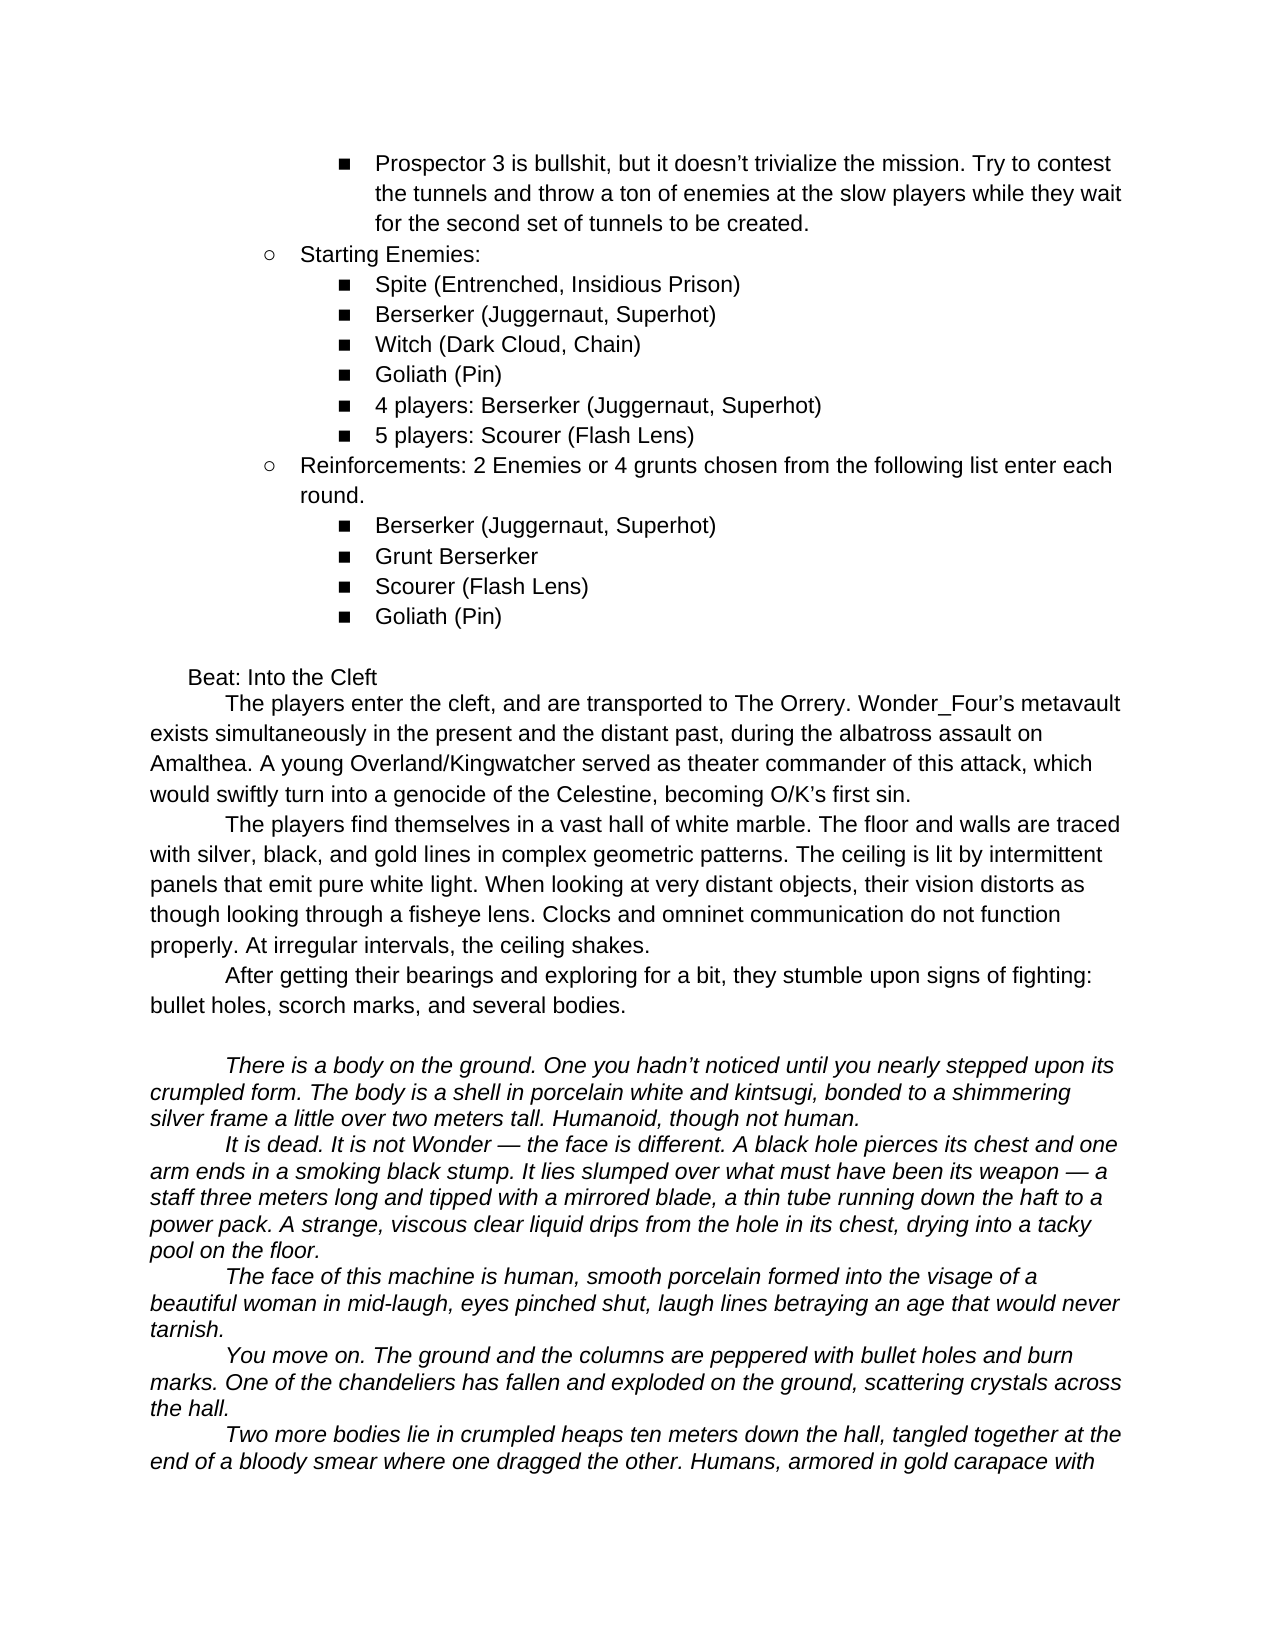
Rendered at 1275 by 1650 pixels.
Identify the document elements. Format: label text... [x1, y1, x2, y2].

text You move on. The ground and the columns are peppered with bullet holes and burn marks. One of the chandeliers has fallen and exploded on the ground, scattering crystals across the hall. [150, 1342, 1125, 1421]
text It is dead. It is not Wonder — the face is different. A black hole pierces its chest and one arm ends in a smoking black stump. It lies slumped over what must have been its weapon — a staff three meters long and tipped with a mirrored blade, a thin tube running down the haft to a power pack. A strange, viscous clear liquid drips from the hole in its chest, drying into a tacky pool on the floor. [150, 1131, 1125, 1263]
text After getting their bearings and exploring for a bit, they stumble upon signs of fighting: bullet holes, scorch marks, and several bodies. [150, 962, 1125, 1018]
list Spite (Entrenched, Insidious Prison) [337, 271, 1125, 297]
text There is a body on the ground. One you hadn’t noticed until you nearly stepped upon its crumpled form. The body is a shell in porcelain white and kintsugi, bonded to a shimmering silver frame a little over two meters tall. Humanoid, though not human. [150, 1052, 1125, 1131]
list Goliath (Pin) [337, 603, 1125, 629]
list 5 players: Scourer (Flash Lens) [337, 422, 1125, 448]
list Goliath (Pin) [337, 361, 1125, 388]
list Grunt Berserker [337, 543, 1125, 569]
text The players find themselves in a vast hall of white marble. The floor and walls are traced with silver, black, and gold lines in complex geometric patterns. The ceiling is lit by intermittent panels that emit pure white light. When looking at very distant objects, their vision distorts as though looking through a fisheye lens. Clocks and omninet communication do not function properly. At irregular intervals, the ceiling shakes. [150, 811, 1125, 958]
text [150, 1421, 1125, 1474]
subtitle Beat: Into the Cleft [187, 663, 1125, 690]
list Starting Enemies: [262, 241, 1125, 267]
text The face of this machine is human, smooth porcelain formed into the visage of a beautiful woman in mid-laugh, eyes pinched shut, laugh lines betraying an age that would never tarnish. [150, 1263, 1125, 1342]
list Scourer (Flash Lens) [337, 573, 1125, 599]
list Berserker (Juggernaut, Superhot) [337, 301, 1125, 327]
list Witch (Dark Cloud, Chain) [337, 331, 1125, 358]
list 4 players: Berserker (Juggernaut, Superhot) [337, 392, 1125, 418]
text The players enter the cleft, and are transported to The Orrery. Wonder_Four’s metavault exists simultaneously in the present and the distant past, during the albatross assault on Amalthea. A young Overland/Kingwatcher served as theater commander of this attack, which would swiftly turn into a genocide of the Celestine, becoming O/K’s first sin. [150, 690, 1125, 807]
list Prospector 3 is bullshit, but it doesn’t trivialize the mission. Try to contest the tunnels and throw a ton of enemies at the slow players while they wait for the second set of tunnels to be created. [337, 150, 1125, 237]
list Reinforcements: 2 Enemies or 4 grunts chosen from the following list enter each round. [262, 452, 1125, 509]
list Berserker (Juggernaut, Superhot) [337, 512, 1125, 539]
